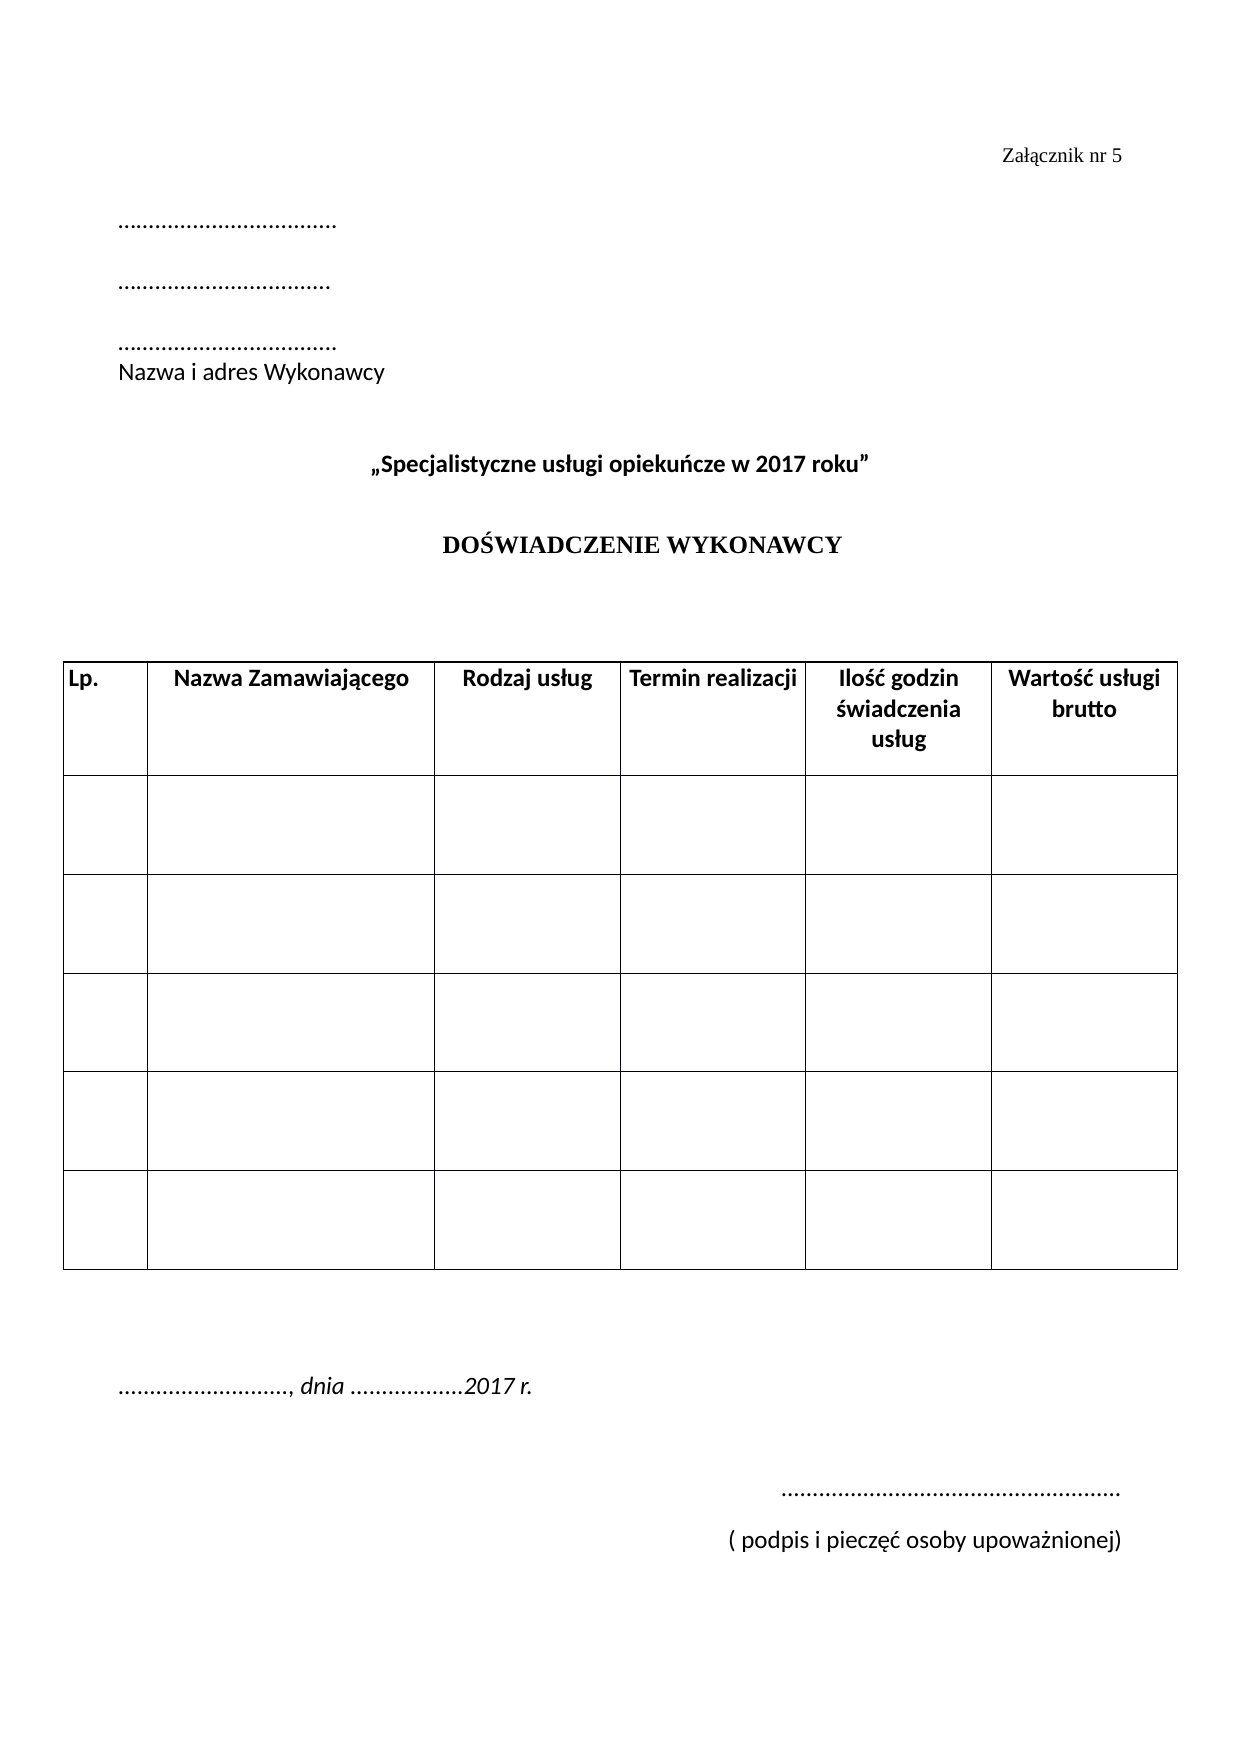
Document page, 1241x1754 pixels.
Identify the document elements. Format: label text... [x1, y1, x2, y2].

table_cell [64, 1072, 147, 1170]
table_cell [64, 1171, 147, 1269]
text ...................................................... [118, 1473, 1122, 1503]
table_cell [621, 1171, 805, 1269]
text Załącznik nr 5 [118, 143, 1122, 167]
text ..........................., dnia ..................2017 r. [118, 1370, 1122, 1400]
text ( podpis i pieczęć osoby upoważnionej) [118, 1524, 1122, 1554]
table_cell [992, 974, 1177, 1071]
table_cell [992, 1072, 1177, 1170]
table_header Nazwa Zamawiającego [148, 663, 434, 775]
table_cell [435, 1072, 620, 1170]
table_cell [148, 974, 434, 1071]
table_header Ilość godzin świadczenia usług [806, 663, 991, 775]
table_cell [806, 776, 991, 874]
table_cell [621, 974, 805, 1071]
table_cell [992, 1171, 1177, 1269]
table_cell [64, 776, 147, 874]
table_cell [621, 776, 805, 874]
table_header Wartość usługi brutto [992, 663, 1177, 775]
table_cell [148, 1072, 434, 1170]
table_cell [992, 776, 1177, 874]
text …............................... [118, 265, 1122, 296]
table_cell [806, 875, 991, 972]
text …................................ [118, 326, 1122, 357]
table_header Lp. [64, 663, 147, 775]
table_cell [806, 1171, 991, 1269]
text …................................ [118, 204, 1122, 234]
table_cell [806, 1072, 991, 1170]
table_cell [148, 1171, 434, 1269]
table_cell [435, 974, 620, 1071]
table_cell [148, 875, 434, 972]
table_cell [992, 875, 1177, 972]
table_cell [148, 776, 434, 874]
table_cell [621, 1072, 805, 1170]
table_header Termin realizacji [621, 663, 805, 775]
text DOŚWIADCZENIE WYKONAWCY [163, 530, 1122, 559]
table_cell [435, 875, 620, 972]
table_cell [806, 974, 991, 1071]
text „Specjalistyczne usługi opiekuńcze w 2017 roku” [118, 448, 1122, 479]
table_cell [64, 974, 147, 1071]
table_cell [435, 1171, 620, 1269]
table_header Rodzaj usług [435, 663, 620, 775]
table_cell [435, 776, 620, 874]
table_cell [621, 875, 805, 972]
table_cell [64, 875, 147, 972]
text Nazwa i adres Wykonawcy [118, 357, 1122, 387]
